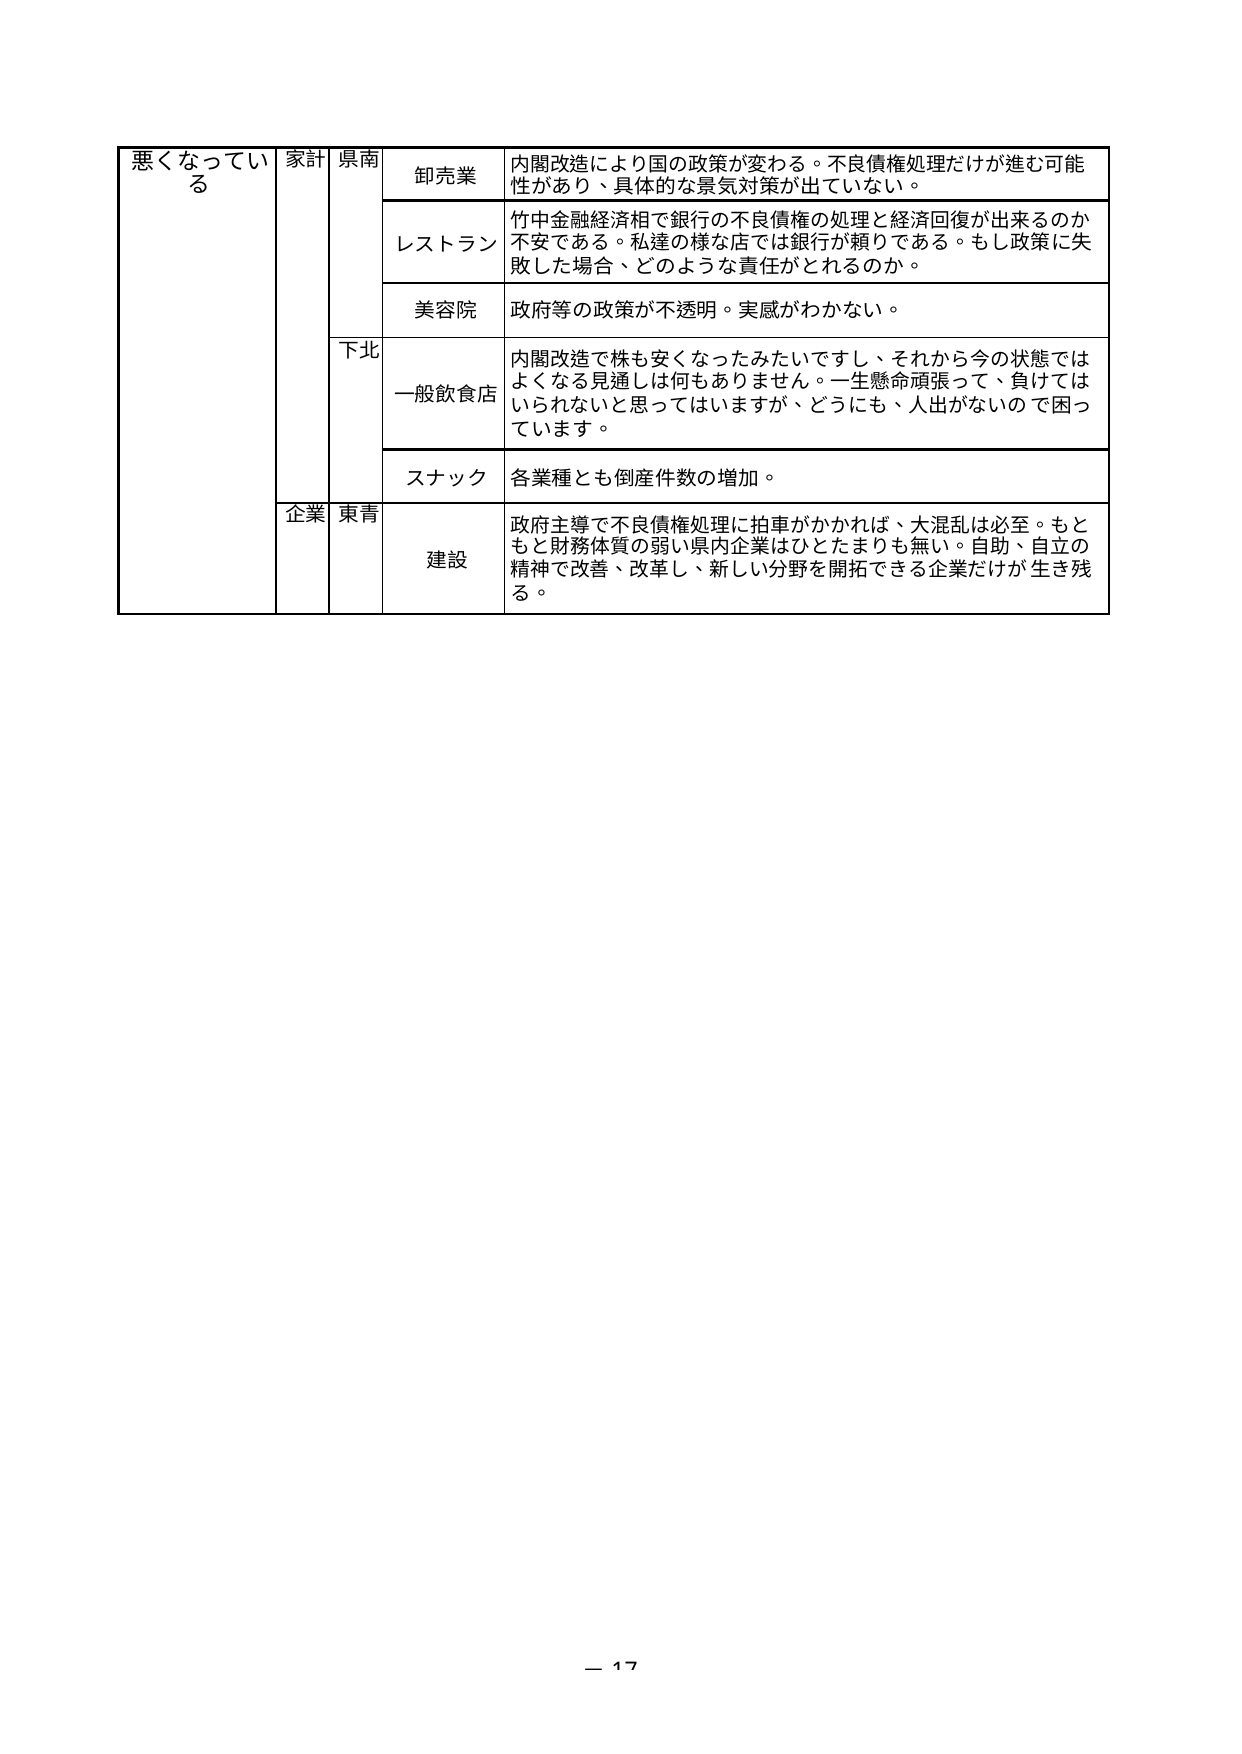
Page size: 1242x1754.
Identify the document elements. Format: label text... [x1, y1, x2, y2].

table_header 悪くなっている [120, 149, 275, 613]
table_cell 企業 [277, 504, 328, 613]
table_cell 政府主導で不良債権処理に拍車がかかれば、大混乱は必至。もともと財務体質の弱い県内企業はひとたまりも無い。自助、自立の精神で改善、改革し、新しい分野を開拓できる企業だけが生き残る。 [505, 504, 1108, 613]
table_header 内閣改造により国の政策が変わる。不良債権処理だけが進む可能性があり、具体的な景気対策が出ていない。 [505, 149, 1108, 199]
table_cell 政府等の政策が不透明。実感がわかない。 [505, 284, 1108, 337]
table_header 家計 [277, 149, 328, 502]
table_cell 下北 [330, 338, 382, 502]
table_cell スナック [383, 451, 504, 502]
table_cell 各業種とも倒産件数の増加。 [505, 451, 1108, 502]
table_cell 竹中金融経済相で銀行の不良債権の処理と経済回復が出来るのか不安である。私達の様な店では銀行が頼りである。もし政策に失敗した場合、どのような責任がとれるのか。 [505, 202, 1108, 282]
table_cell レストラン [383, 202, 504, 282]
table_cell 東青 [330, 504, 382, 613]
table_cell 内閣改造で株も安くなったみたいですし、それから今の状態ではよくなる見通しは何もありません。一生懸命頑張って、負けてはいられないと思ってはいますが、どうにも、人出がないので困っています。 [505, 338, 1108, 448]
table_cell 一般飲食店 [383, 338, 504, 448]
table_header 県南 [330, 149, 382, 337]
table_cell 美容院 [383, 284, 504, 337]
table_cell 建設 [383, 504, 504, 613]
table_header 卸売業 [383, 149, 504, 199]
